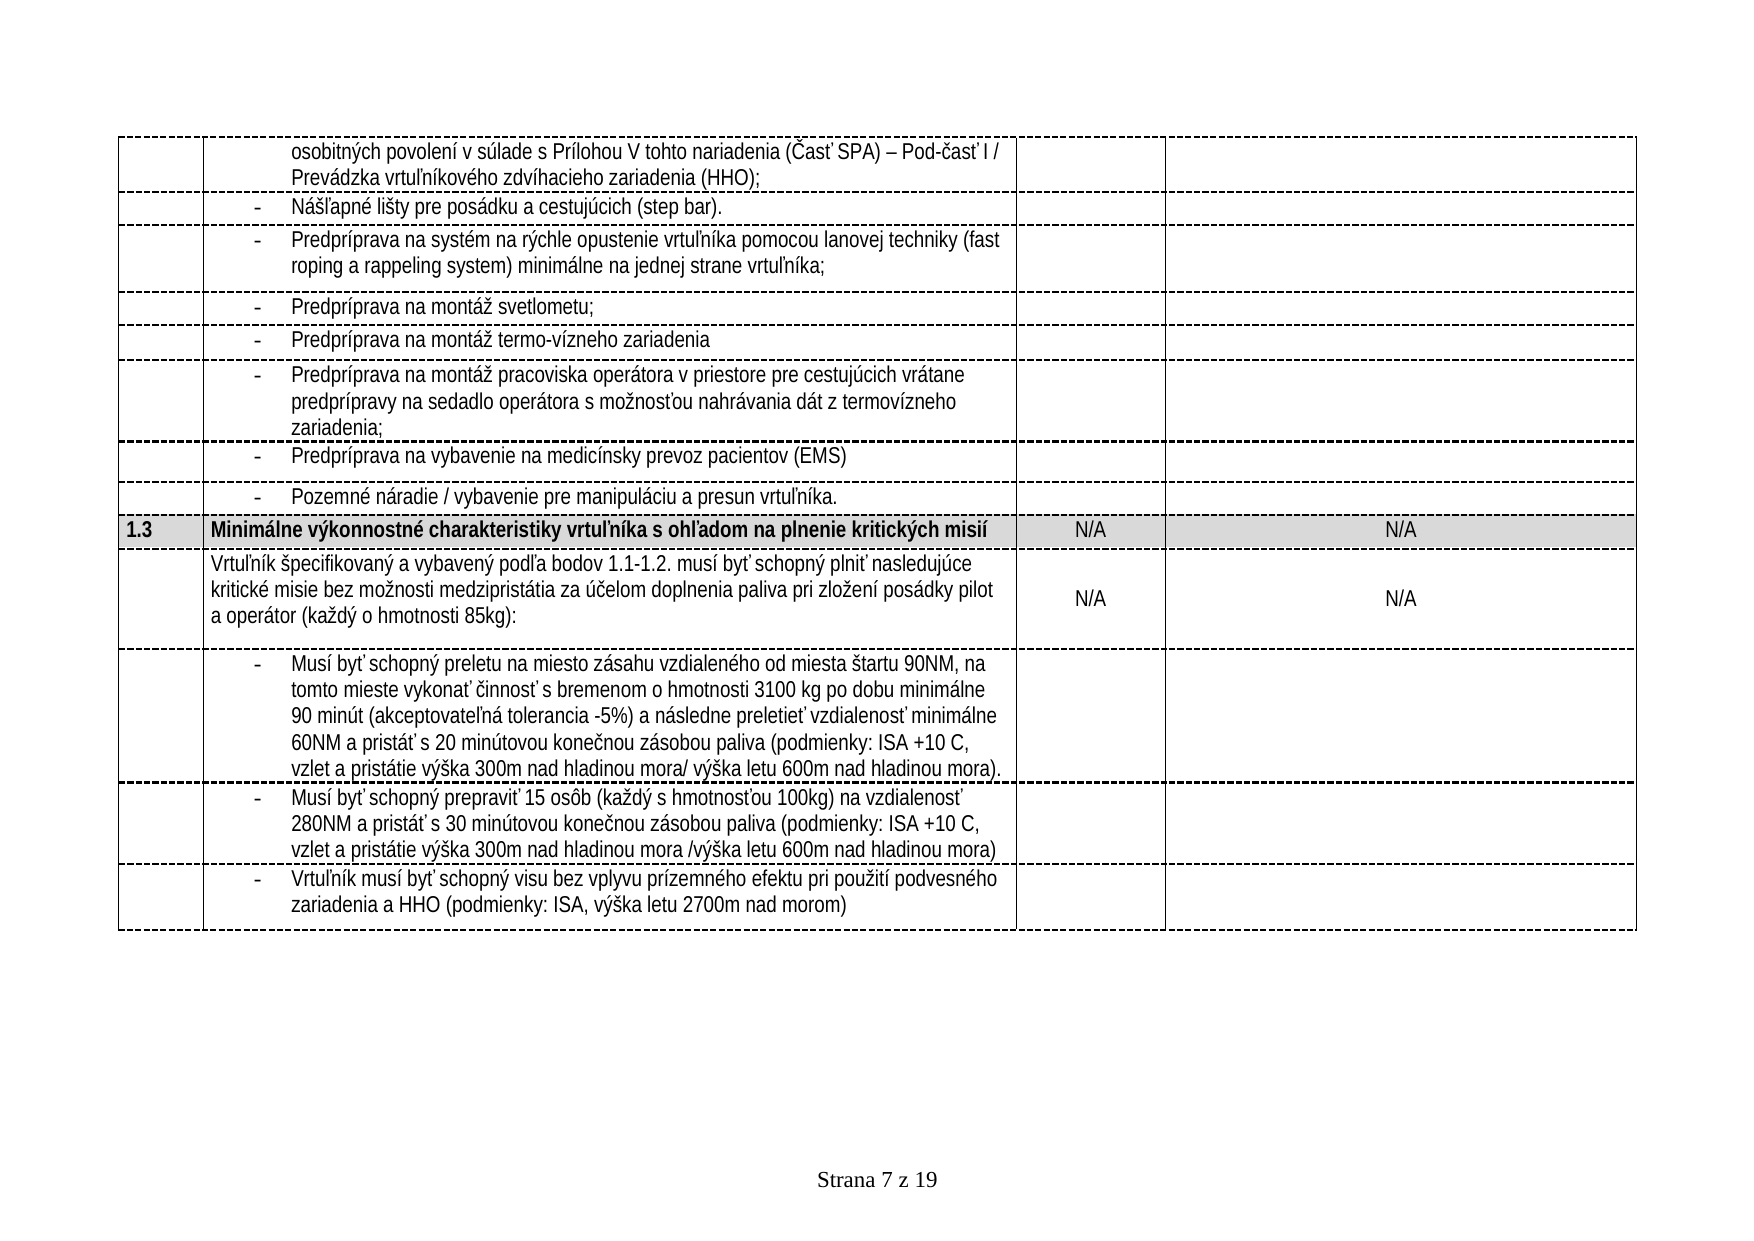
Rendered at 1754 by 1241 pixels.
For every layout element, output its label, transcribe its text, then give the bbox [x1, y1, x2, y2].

table_cell [119, 136, 203, 191]
table_cell [1017, 224, 1165, 291]
table_cell Musí byť schopný preletu na miesto zásahu vzdialeného od miesta štartu 90NM, na tomto mieste vykonať činnosť s bremenom o hmotnosti 3100 kg po dobu minimálne 90 minút (akceptovateľná tolerancia -5%) a následne preletieť vzdialenosť minimálne 60NM a pristáť s 20 minútovou konečnou zásobou paliva (podmienky: ISA +10 C, vzlet a pristátie výška 300m nad hladinou mora/ výška letu 600m nad hladinou mora). [204, 648, 1016, 781]
table_cell [119, 324, 203, 359]
table_cell Vrtuľník musí byť schopný visu bez vplyvu prízemného efektu pri použití podvesného zariadenia a HHO (podmienky: ISA, výška letu 2700m nad morom) [204, 863, 1016, 929]
table_cell Musí byť schopný prepraviť 15 osôb (každý s hmotnosťou 100kg) na vzdialenosť 280NM a pristáť s 30 minútovou konečnou zásobou paliva (podmienky: ISA +10 C, vzlet a pristátie výška 300m nad hladinou mora /výška letu 600m nad hladinou mora) [204, 781, 1016, 863]
table_cell Predpríprava na montáž termo-vízneho zariadenia [204, 324, 1016, 359]
table_cell N/A [1017, 514, 1165, 547]
table_cell Predpríprava na montáž pracoviska operátora v priestore pre cestujúcich vrátane predprípravy na sedadlo operátora s možnosťou nahrávania dát z termovízneho zariadenia; [204, 359, 1016, 440]
table_cell [119, 191, 203, 224]
table_cell [119, 224, 203, 291]
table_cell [204, 136, 1016, 191]
table_cell N/A [1166, 548, 1636, 647]
table_cell [1166, 481, 1636, 514]
table_cell 1.3 [119, 514, 203, 547]
table_cell [1166, 781, 1636, 863]
table_cell [119, 481, 203, 514]
table_cell Minimálne výkonnostné charakteristiky vrtuľníka s ohľadom na plnenie kritických misií [204, 514, 1016, 547]
table_cell Predpríprava na vybavenie na medicínsky prevoz pacientov (EMS) [204, 440, 1016, 481]
table_cell [1017, 648, 1165, 781]
table_cell [1166, 191, 1636, 224]
table_cell [1017, 781, 1165, 863]
table_cell N/A [1017, 548, 1165, 647]
table_cell Predpríprava na systém na rýchle opustenie vrtuľníka pomocou lanovej techniky (fast roping a rappeling system) minimálne na jednej strane vrtuľníka; [204, 224, 1016, 291]
table_cell Nášľapné lišty pre posádku a cestujúcich (step bar). [204, 191, 1016, 224]
table_cell [1166, 224, 1636, 291]
table_cell [1016, 136, 1165, 191]
table_cell Vrtuľník špecifikovaný a vybavený podľa bodov 1.1-1.2. musí byť schopný plniť nasledujúce kritické misie bez možnosti medzipristátia za účelom doplnenia paliva pri zložení posádky pilot a operátor (každý o hmotnosti 85kg): [204, 548, 1016, 647]
table_cell [1166, 863, 1636, 929]
table_cell [1166, 440, 1636, 481]
table_cell [119, 291, 203, 324]
table_cell [119, 548, 203, 647]
table_cell N/A [1166, 514, 1636, 547]
table_cell [1017, 481, 1165, 514]
table_cell [119, 863, 203, 929]
table_cell [1017, 359, 1165, 440]
table_cell [1017, 440, 1165, 481]
table_cell Predpríprava na montáž svetlometu; [204, 291, 1016, 324]
table_cell [119, 781, 203, 863]
table_cell [1166, 359, 1636, 440]
table_cell [1017, 191, 1165, 224]
table_cell [119, 440, 203, 481]
table_cell [1166, 648, 1636, 781]
table_cell [119, 359, 203, 440]
table_cell [119, 648, 203, 781]
table_cell [1017, 863, 1165, 929]
table_cell [1166, 324, 1636, 359]
table_cell [1017, 324, 1165, 359]
table_cell Pozemné náradie / vybavenie pre manipuláciu a presun vrtuľníka. [204, 481, 1016, 514]
table_cell [1166, 291, 1636, 324]
table_cell [1166, 136, 1636, 191]
table_cell [1017, 291, 1165, 324]
